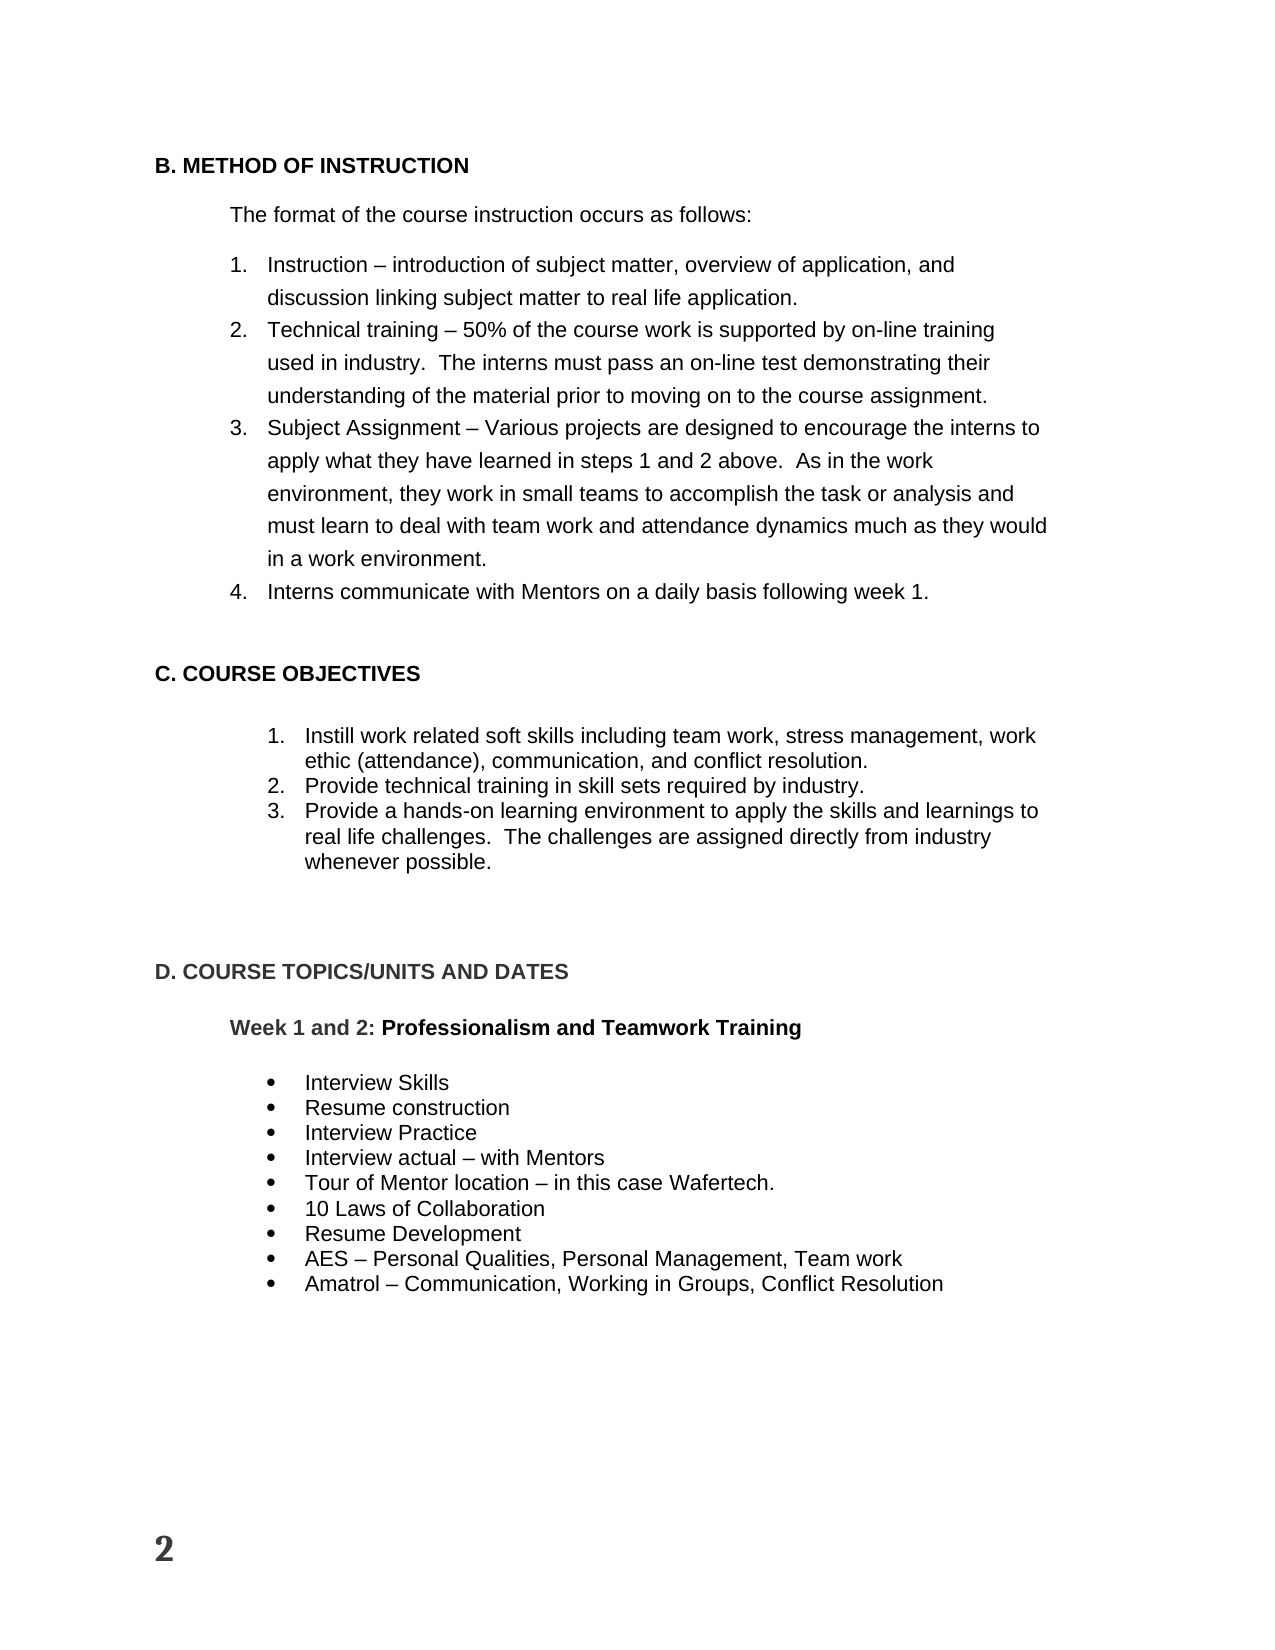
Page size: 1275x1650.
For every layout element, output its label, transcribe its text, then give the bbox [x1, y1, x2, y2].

list Interview Practice [267, 1120, 1048, 1145]
text Week 1 and 2: Professionalism and Teamwork Training [154, 1013, 1048, 1040]
list Instill work related soft skills including team work, stress management, work ethic (attendance), communication, and conflict resolution. [267, 723, 1048, 773]
list Subject Assignment – Various projects are designed to encourage the interns to apply what they have learned in steps 1 and 2 above. As in the work environment, they work in small teams to accomplish the task or analysis and must learn to deal with team work and attendance dynamics much as they would in a work environment. [229, 415, 1048, 571]
text The format of the course instruction occurs as follows: [229, 202, 1048, 227]
list 10 Laws of Collaboration [267, 1195, 1048, 1221]
text B. METHOD OF INSTRUCTION [154, 153, 1048, 178]
list AES – Personal Qualities, Personal Management, Team work [267, 1246, 1048, 1271]
text D. COURSE TOPICS/UNITS AND DATES [154, 957, 1048, 984]
text C. COURSE OBJECTIVES [154, 661, 1048, 686]
list Provide technical training in skill sets required by industry. [267, 773, 1048, 798]
list Interview actual – with Mentors [267, 1145, 1048, 1170]
list Resume construction [267, 1094, 1048, 1120]
list Provide a hands-on learning environment to apply the skills and learnings to real life challenges. The challenges are assigned directly from industry whenever possible. [267, 798, 1048, 874]
list Technical training – 50% of the course work is supported by on-line training used in industry. The interns must pass an on-line test demonstrating their understanding of the material prior to moving on to the course assignment. [229, 317, 1048, 408]
list Interns communicate with Mentors on a daily basis following week 1. [229, 579, 1048, 604]
list Interview Skills [267, 1069, 1048, 1094]
list Instruction – introduction of subject matter, overview of application, and discussion linking subject matter to real life application. [229, 252, 1048, 309]
list Amatrol – Communication, Working in Groups, Conflict Resolution [267, 1271, 1048, 1296]
list Tour of Mentor location – in this case Wafertech. [267, 1170, 1048, 1195]
list Resume Development [267, 1221, 1048, 1246]
